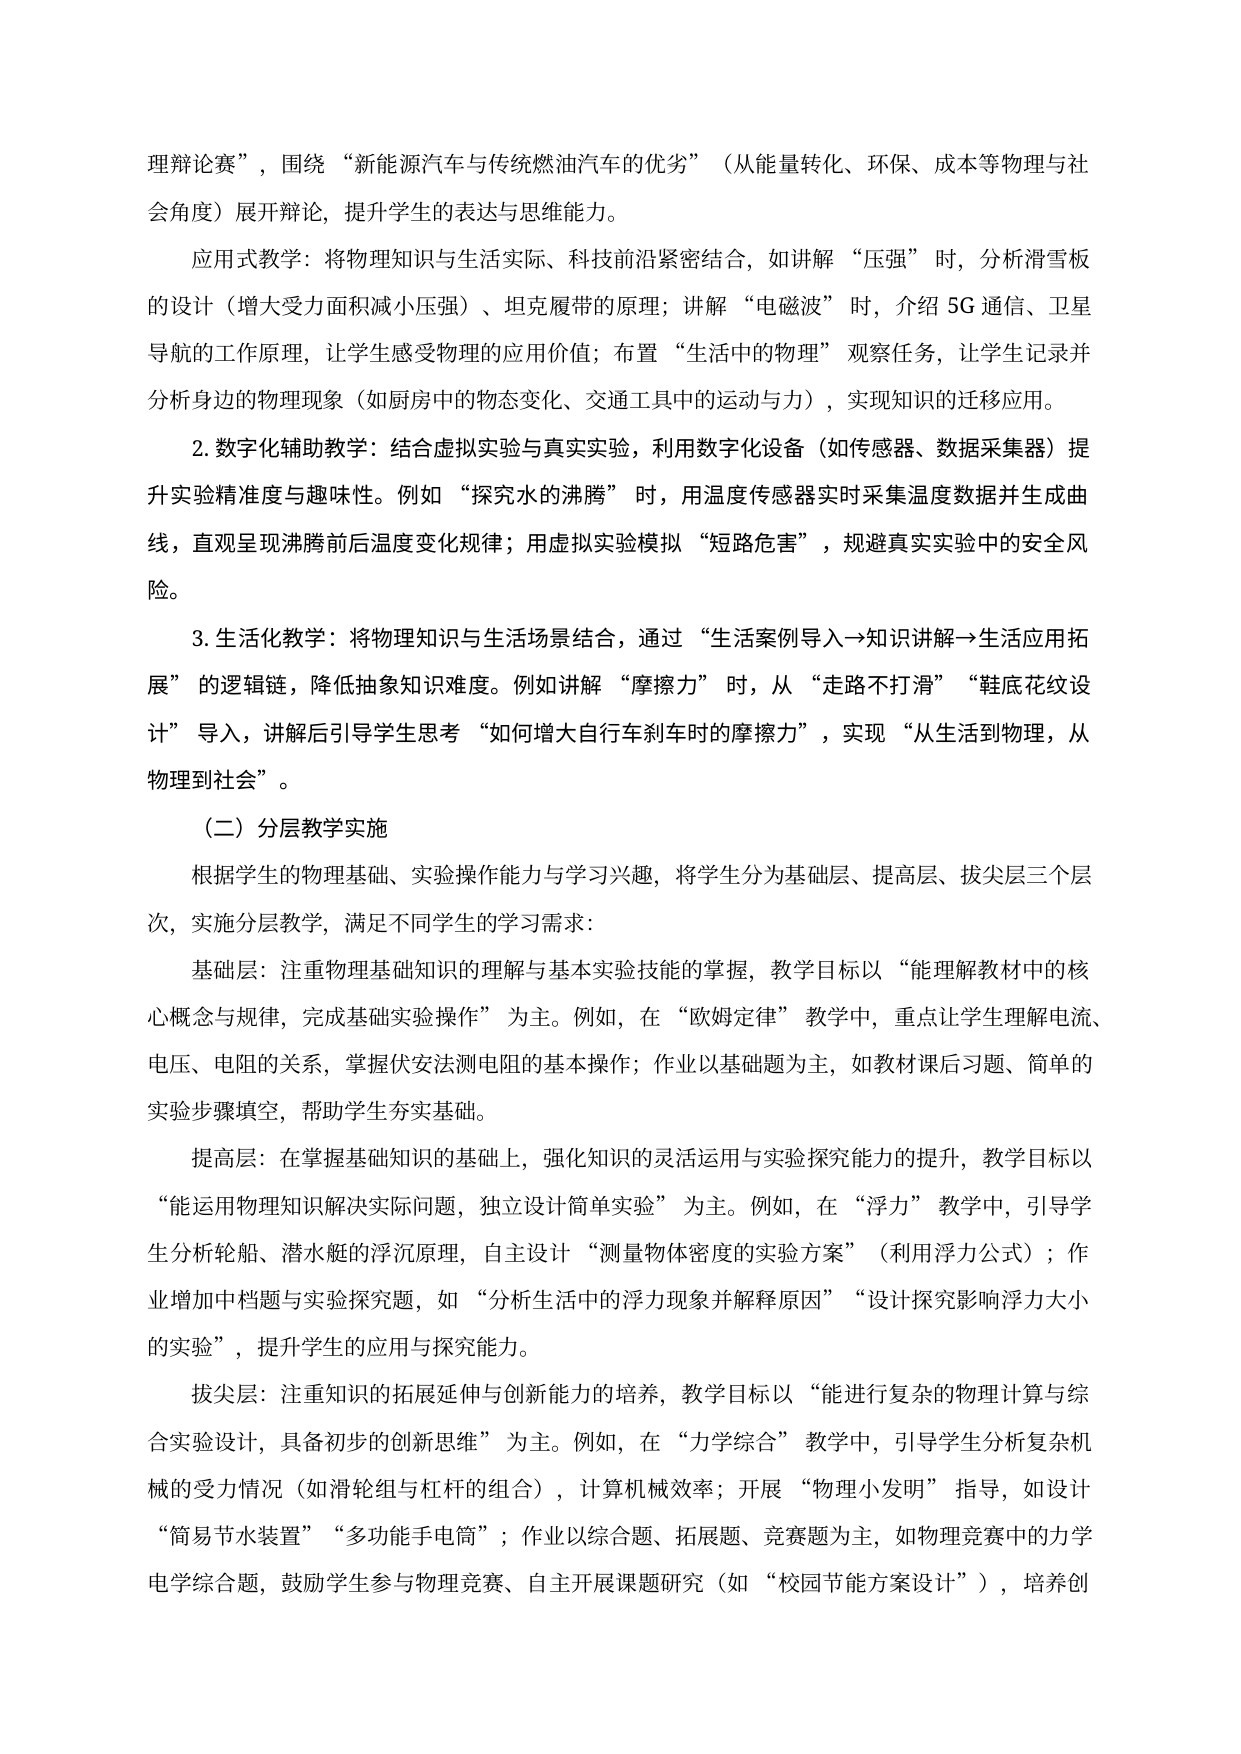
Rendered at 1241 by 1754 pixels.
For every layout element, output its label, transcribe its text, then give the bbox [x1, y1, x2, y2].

text 2. 数字化辅助教学：结合虚拟实验与真实实验，利用数字化设备（如传感器、数据采集器）提升实验精准度与趣味性。例如 “探究水的沸腾” 时，用温度传感器实时采集温度数据并生成曲线，直观呈现沸腾前后温度变化规律；用虚拟实验模拟 “短路危害”，规避真实实验中的安全风险。 [148, 431, 1093, 605]
list 提高层：在掌握基础知识的基础上，强化知识的灵活运用与实验探究能力的提升，教学目标以“能运用物理知识解决实际问题，独立设计简单实验” 为主。例如，在 “浮力” 教学中，引导学生分析轮船、潜水艇的浮沉原理，自主设计 “测量物体密度的实验方案”（利用浮力公式）；作业增加中档题与实验探究题，如 “分析生活中的浮力现象并解释原因”“设计探究影响浮力大小的实验”，提升学生的应用与探究能力。 [148, 1142, 1093, 1362]
list 应用式教学：将物理知识与生活实际、科技前沿紧密结合，如讲解 “压强” 时，分析滑雪板的设计（增大受力面积减小压强）、坦克履带的原理；讲解 “电磁波” 时，介绍 5G 通信、卫星导航的工作原理，让学生感受物理的应用价值；布置 “生活中的物理” 观察任务，让学生记录并分析身边的物理现象（如厨房中的物态变化、交通工具中的运动与力），实现知识的迁移应用。 [148, 242, 1093, 415]
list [148, 1378, 1093, 1598]
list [148, 148, 1093, 226]
list 根据学生的物理基础、实验操作能力与学习兴趣，将学生分为基础层、提高层、拔尖层三个层次，实施分层教学，满足不同学生的学习需求： [148, 858, 1093, 937]
list 基础层：注重物理基础知识的理解与基本实验技能的掌握，教学目标以 “能理解教材中的核心概念与规律，完成基础实验操作” 为主。例如，在 “欧姆定律” 教学中，重点让学生理解电流、电压、电阻的关系，掌握伏安法测电阻的基本操作；作业以基础题为主，如教材课后习题、简单的实验步骤填空，帮助学生夯实基础。 [148, 953, 1093, 1126]
text 3. 生活化教学：将物理知识与生活场景结合，通过 “生活案例导入→知识讲解→生活应用拓展” 的逻辑链，降低抽象知识难度。例如讲解 “摩擦力” 时，从 “走路不打滑”“鞋底花纹设计” 导入，讲解后引导学生思考 “如何增大自行车刹车时的摩擦力”，实现 “从生活到物理，从物理到社会”。 [148, 621, 1093, 795]
text （二）分层教学实施 [148, 811, 1093, 843]
